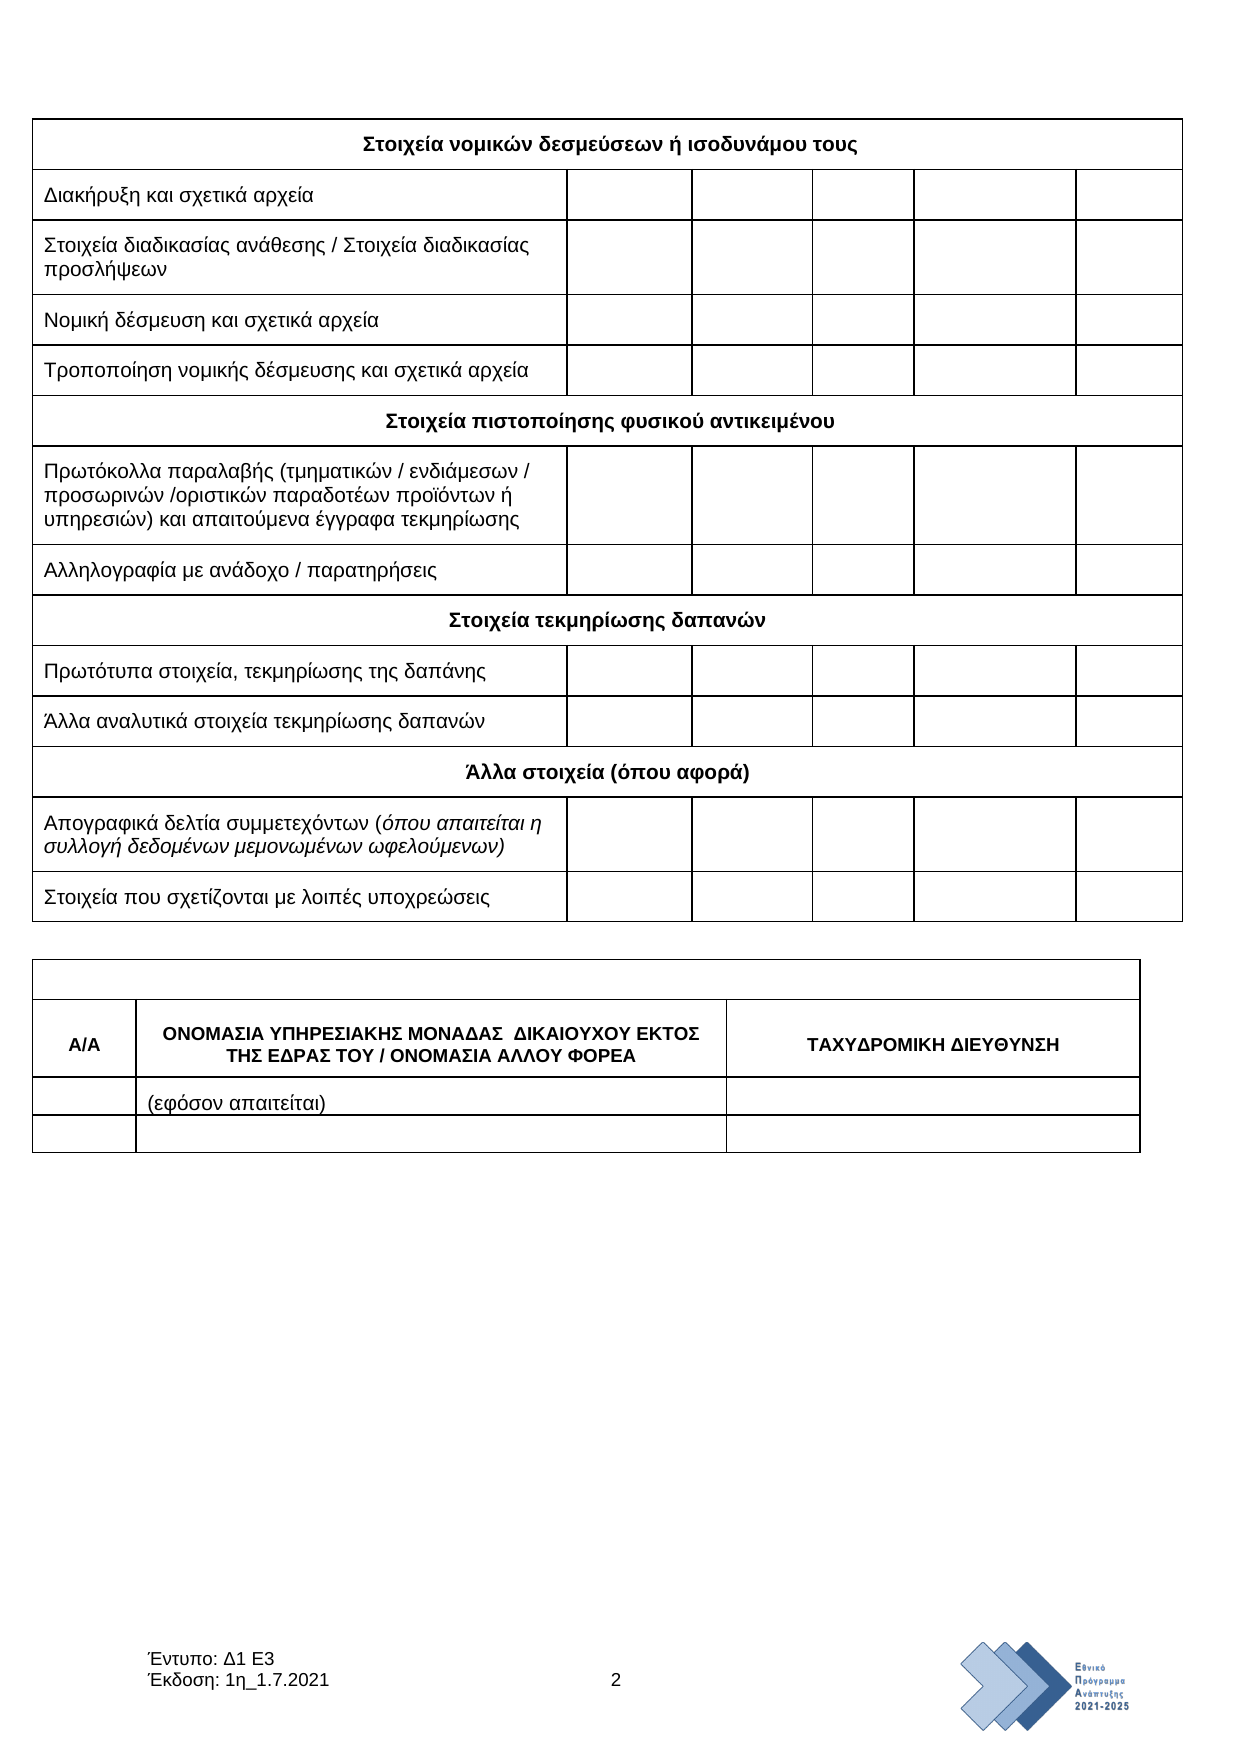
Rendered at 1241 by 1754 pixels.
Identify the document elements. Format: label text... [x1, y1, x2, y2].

table_cell Στοιχεία πιστοποίησης φυσικού αντικειμένου [33, 396, 1182, 445]
table_cell Τροποποίηση νομικής δέσμευσης και σχετικά αρχεία [33, 346, 566, 395]
table_cell [568, 170, 691, 219]
table_cell [568, 346, 691, 395]
picture [960, 1642, 1138, 1731]
table_cell [915, 697, 1075, 746]
table_cell [813, 447, 913, 544]
table_cell Αλληλογραφία με ανάδοχο / παρατηρήσεις [33, 545, 566, 594]
table_cell [813, 170, 913, 219]
table_cell Στοιχεία τεκμηρίωσης δαπανών [33, 596, 1182, 645]
table_cell Πρωτότυπα στοιχεία, τεκμηρίωσης της δαπάνης [33, 646, 566, 695]
table_cell [915, 295, 1075, 344]
table_cell ΟΝΟΜΑΣΙΑ ΥΠΗΡΕΣΙΑΚΗΣ ΜΟΝΑΔΑΣ ΔΙΚΑΙΟΥΧΟΥ ΕΚΤΟΣ ΤΗΣ ΕΔΡΑΣ ΤΟΥ / ΟΝΟΜΑΣΙΑ ΑΛΛΟΥ ΦΟΡΕΑ [137, 1000, 726, 1076]
table_cell [693, 545, 812, 594]
table_cell [568, 295, 691, 344]
table_cell [1077, 545, 1182, 594]
table_cell [915, 798, 1075, 871]
table_cell [1077, 646, 1182, 695]
table_cell Απογραφικά δελτία συμμετεχόντων (όπου απαιτείται η συλλογή δεδομένων μεμονωμένων ωφελούμενων) [33, 798, 566, 871]
table_cell [568, 646, 691, 695]
table_cell [693, 697, 812, 746]
table_cell [813, 221, 913, 294]
table_cell [813, 697, 913, 746]
table_cell [568, 872, 691, 921]
table_cell [813, 295, 913, 344]
table_cell Στοιχεία που σχετίζονται με λοιπές υποχρεώσεις [33, 872, 566, 921]
table_cell Άλλα αναλυτικά στοιχεία τεκμηρίωσης δαπανών [33, 697, 566, 746]
table_cell [915, 346, 1075, 395]
table_cell [568, 798, 691, 871]
table_cell [727, 1116, 1139, 1152]
table_cell [693, 170, 812, 219]
table_cell [727, 1078, 1139, 1114]
table_cell [1077, 221, 1182, 294]
table_cell Στοιχεία διαδικασίας ανάθεσης / Στοιχεία διαδικασίας προσλήψεων [33, 221, 566, 294]
table_cell Πρωτόκολλα παραλαβής (τμηματικών / ενδιάμεσων / προσωρινών /οριστικών παραδοτέων προϊόντων ή υπηρεσιών) και απαιτούμενα έγγραφα τεκμηρίωσης [33, 447, 566, 544]
table_cell [813, 545, 913, 594]
table_cell [568, 697, 691, 746]
table_cell ΤΑΧΥΔΡΟΜΙΚΗ ΔΙΕΥΘΥΝΣΗ [727, 1000, 1139, 1076]
table_cell [568, 221, 691, 294]
table_cell [1077, 447, 1182, 544]
table_cell Στοιχεία νομικών δεσμεύσεων ή ισοδυνάμου τους [33, 120, 1182, 169]
table_cell [1077, 170, 1182, 219]
table_cell [813, 798, 913, 871]
table_cell Α/Α [33, 1000, 135, 1076]
table_cell Άλλα στοιχεία (όπου αφορά) [33, 747, 1182, 796]
table_cell [1077, 798, 1182, 871]
table_cell [1077, 872, 1182, 921]
table_cell [693, 346, 812, 395]
table_cell [1077, 346, 1182, 395]
table_cell Διακήρυξη και σχετικά αρχεία [33, 170, 566, 219]
table_cell [33, 1078, 135, 1114]
table_cell [915, 221, 1075, 294]
table_cell [693, 295, 812, 344]
table_cell [915, 872, 1075, 921]
table_cell [915, 447, 1075, 544]
table_cell [693, 221, 812, 294]
table_cell [568, 447, 691, 544]
table_cell (εφόσον απαιτείται) [137, 1078, 726, 1114]
table_cell [1077, 697, 1182, 746]
table_cell [813, 346, 913, 395]
table_cell [693, 447, 812, 544]
table_cell [813, 646, 913, 695]
table_cell [33, 1116, 135, 1152]
table_cell [915, 545, 1075, 594]
table_cell [693, 798, 812, 871]
table_cell [693, 872, 812, 921]
table_cell [915, 646, 1075, 695]
table_cell Νομική δέσμευση και σχετικά αρχεία [33, 295, 566, 344]
table_header [33, 960, 1139, 999]
table_cell [693, 646, 812, 695]
table_cell [915, 170, 1075, 219]
table_cell [1077, 295, 1182, 344]
table_cell [568, 545, 691, 594]
table_cell [813, 872, 913, 921]
table_cell [137, 1116, 726, 1152]
